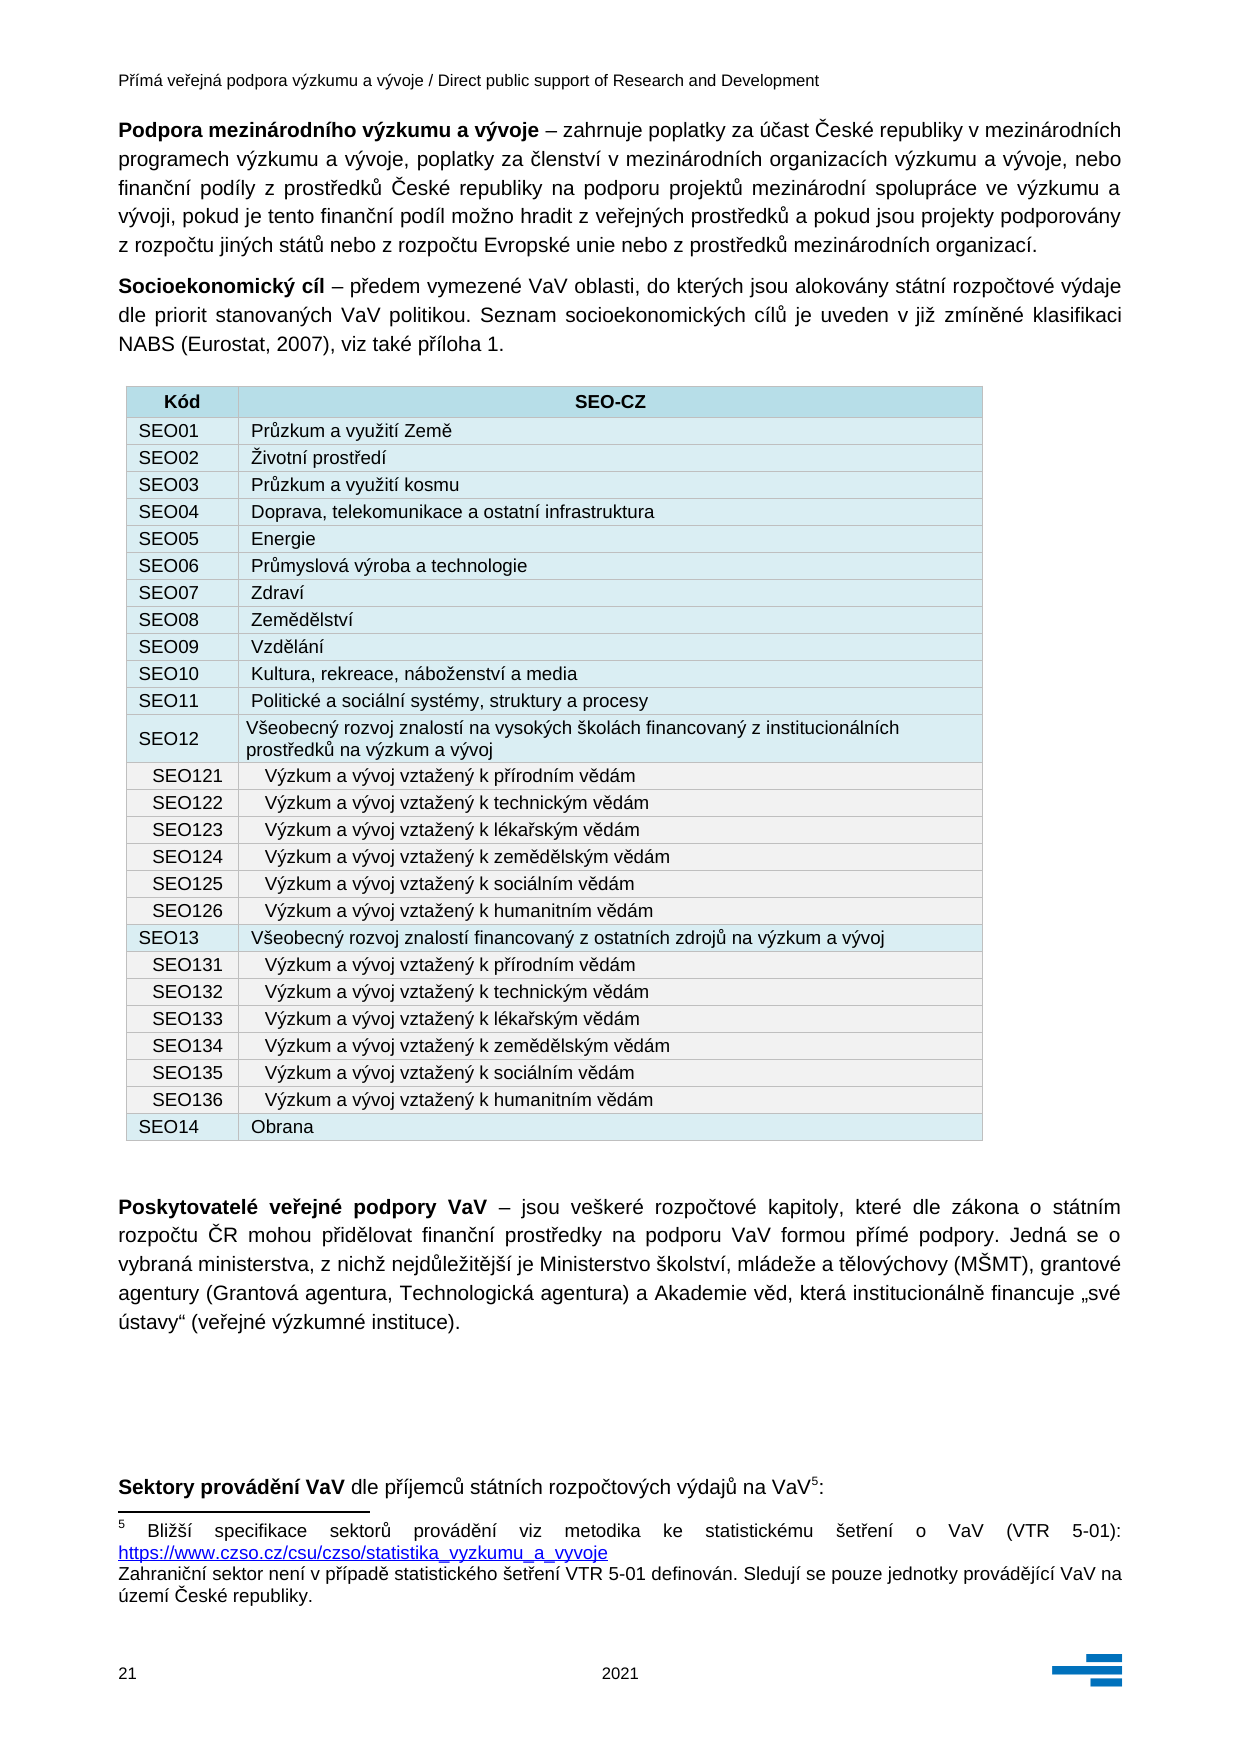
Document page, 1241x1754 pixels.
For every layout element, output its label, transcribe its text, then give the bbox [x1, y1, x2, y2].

table_cell Průzkum a využití kosmu [239, 472, 982, 498]
table_cell Výzkum a vývoj vztažený k zemědělským vědám [239, 844, 982, 870]
table_header Kód [127, 387, 238, 417]
table_cell Průzkum a využití Země [239, 418, 982, 444]
table_cell Výzkum a vývoj vztažený k technickým vědám [239, 790, 982, 816]
table_cell SEO01 [127, 418, 238, 444]
table_cell Průmyslová výroba a technologie [239, 553, 982, 579]
table_cell Výzkum a vývoj vztažený k lékařským vědám [239, 1006, 982, 1032]
table_cell SEO123 [127, 817, 238, 843]
table_cell Politické a sociální systémy, struktury a procesy [239, 688, 982, 714]
table_cell SEO11 [127, 688, 238, 714]
table_cell SEO136 [127, 1087, 238, 1113]
table_cell Výzkum a vývoj vztažený k technickým vědám [239, 979, 982, 1005]
table_cell Zdraví [239, 580, 982, 606]
table_cell SEO132 [127, 979, 238, 1005]
text Poskytovatelé veřejné podpory VaV – jsou veškeré rozpočtové kapitoly, které dle zákona o státním rozpočtu ČR mohou přidělovat finanční prostředky na podporu VaV formou přímé podpory. Jedná se o vybraná ministerstva, z nichž nejdůležitější je Ministerstvo školství, mládeže a tělovýchovy (MŠMT), grantové agentury (Grantová agentura, Technologická agentura) a Akademie věd, která institucionálně financuje „své ústavy“ (veřejné výzkumné instituce). [118, 1194, 1122, 1333]
table_cell SEO126 [127, 898, 238, 924]
text Podpora mezinárodního výzkumu a vývoje – zahrnuje poplatky za účast České republiky v mezinárodních programech výzkumu a vývoje, poplatky za členství v mezinárodních organizacích výzkumu a vývoje, nebo finanční podíly z prostředků České republiky na podporu projektů mezinárodní spolupráce ve výzkumu a vývoji, pokud je tento finanční podíl možno hradit z veřejných prostředků a pokud jsou projekty podporovány z rozpočtu jiných států nebo z rozpočtu Evropské unie nebo z prostředků mezinárodních organizací. [118, 118, 1122, 257]
table_cell SEO131 [127, 952, 238, 978]
table_cell SEO03 [127, 472, 238, 498]
table_cell Obrana [239, 1114, 982, 1140]
table_cell SEO12 [127, 715, 238, 762]
table_cell Doprava, telekomunikace a ostatní infrastruktura [239, 499, 982, 525]
table_cell Výzkum a vývoj vztažený k sociálním vědám [239, 1060, 982, 1086]
table_cell SEO122 [127, 790, 238, 816]
table_cell SEO124 [127, 844, 238, 870]
table_cell Všeobecný rozvoj znalostí na vysokých školách financovaný z institucionálních prostředků na výzkum a vývoj [239, 715, 982, 762]
table_cell SEO133 [127, 1006, 238, 1032]
table_cell Všeobecný rozvoj znalostí financovaný z ostatních zdrojů na výzkum a vývoj [239, 925, 982, 951]
table_cell SEO09 [127, 634, 238, 660]
table_cell SEO07 [127, 580, 238, 606]
table_cell SEO08 [127, 607, 238, 633]
table_cell SEO125 [127, 871, 238, 897]
picture [1051, 1653, 1123, 1687]
table_cell Výzkum a vývoj vztažený k přírodním vědám [239, 763, 982, 789]
table_cell Výzkum a vývoj vztažený k humanitním vědám [239, 1087, 982, 1113]
table_header SEO-CZ [239, 387, 982, 417]
table_cell SEO02 [127, 445, 238, 471]
table_cell Výzkum a vývoj vztažený k lékařským vědám [239, 817, 982, 843]
table_cell SEO134 [127, 1033, 238, 1059]
table_cell Výzkum a vývoj vztažený k zemědělským vědám [239, 1033, 982, 1059]
table_cell Životní prostředí [239, 445, 982, 471]
table_cell SEO05 [127, 526, 238, 552]
table_cell Zemědělství [239, 607, 982, 633]
table_cell Vzdělání [239, 634, 982, 660]
table_cell Výzkum a vývoj vztažený k humanitním vědám [239, 898, 982, 924]
text Socioekonomický cíl – předem vymezené VaV oblasti, do kterých jsou alokovány státní rozpočtové výdaje dle priorit stanovaných VaV politikou. Seznam socioekonomických cílů je uveden v již zmíněné klasifikaci NABS (Eurostat, 2007), viz také příloha 1. [118, 274, 1122, 356]
table_cell SEO06 [127, 553, 238, 579]
table_cell SEO121 [127, 763, 238, 789]
text Sektory provádění VaV dle příjemců státních rozpočtových výdajů na VaV: [118, 1474, 1122, 1498]
table_cell SEO04 [127, 499, 238, 525]
table_cell SEO14 [127, 1114, 238, 1140]
table_cell Výzkum a vývoj vztažený k přírodním vědám [239, 952, 982, 978]
table_cell Kultura, rekreace, náboženství a media [239, 661, 982, 687]
table_cell Energie [239, 526, 982, 552]
table_cell SEO10 [127, 661, 238, 687]
table_cell SEO13 [127, 925, 238, 951]
table_cell SEO135 [127, 1060, 238, 1086]
table_cell Výzkum a vývoj vztažený k sociálním vědám [239, 871, 982, 897]
